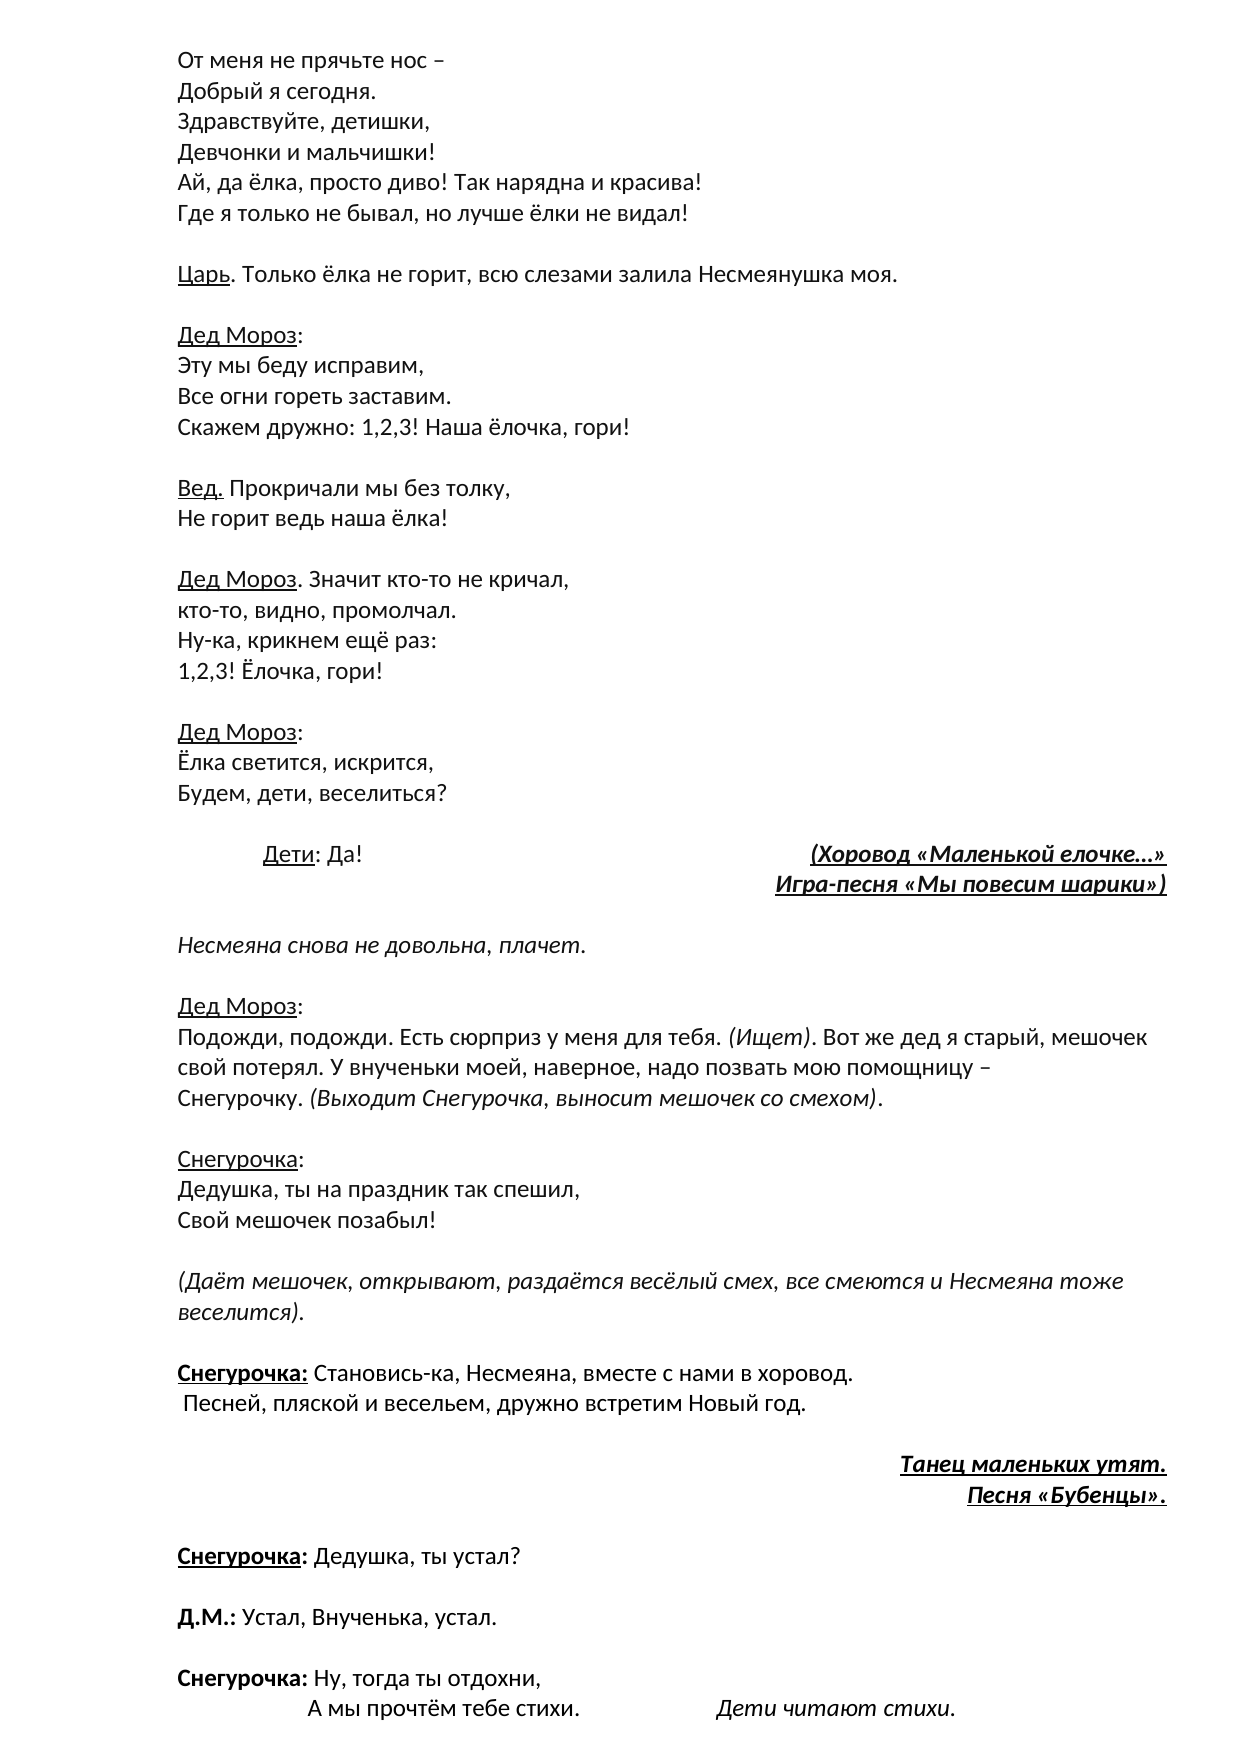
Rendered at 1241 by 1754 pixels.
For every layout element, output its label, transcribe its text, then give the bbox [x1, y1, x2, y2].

text Эту мы беду исправим, [177, 349, 1167, 380]
text Дед Мороз: [177, 716, 1167, 746]
text Танец маленьких утят. [177, 1448, 1167, 1479]
text Дед Мороз: [177, 991, 1167, 1021]
text Дедушка, ты на праздник так спешил, [177, 1174, 1167, 1204]
text Песня «Бубенцы». [177, 1479, 1167, 1509]
text Свой мешочек позабыл! [177, 1204, 1167, 1235]
text Не горит ведь наша ёлка! [177, 502, 1167, 533]
text Подожди, подожди. Есть сюрприз у меня для тебя. (Ищет). Вот же дед я старый, мешочек свой потерял. У внученьки моей, наверное, надо позвать мою помощницу – Снегурочку. (Выходит Снегурочка, выносит мешочек со смехом). [177, 1021, 1167, 1113]
text Добрый я сегодня. [177, 75, 1167, 105]
text Снегурочка: Ну, тогда ты отдохни, [177, 1662, 1167, 1692]
text Здравствуйте, детишки, [177, 105, 1167, 136]
text Царь. Только ёлка не горит, всю слезами залила Несмеянушка моя. [177, 258, 1167, 288]
text Дед Мороз: [177, 319, 1167, 349]
text Все огни гореть заставим. [177, 380, 1167, 411]
text Где я только не бывал, но лучше ёлки не видал! [177, 197, 1167, 227]
text кто-то, видно, промолчал. [177, 594, 1167, 624]
text Снегурочка: [177, 1143, 1167, 1174]
text Ай, да ёлка, просто диво! Так нарядна и красива! [177, 166, 1167, 197]
text От меня не прячьте нос – [177, 44, 1167, 75]
text Дед Мороз. Значит кто-то не кричал, [177, 563, 1167, 594]
text Снегурочка: Становись-ка, Несмеяна, вместе с нами в хоровод. [177, 1357, 1167, 1387]
text Ну-ка, крикнем ещё раз: [177, 624, 1167, 655]
text Вед. Прокричали мы без толку, [177, 472, 1167, 502]
text (Даёт мешочек, открывают, раздаётся весёлый смех, все смеются и Несмеяна тоже веселится). [177, 1265, 1167, 1326]
text 1,2,3! Ёлочка, гори! [177, 655, 1167, 685]
text Ёлка светится, искрится, [177, 746, 1167, 777]
text Д.М.: Устал, Внученька, устал. [177, 1601, 1167, 1631]
text Снегурочка: Дедушка, ты устал? [177, 1540, 1167, 1570]
text Скажем дружно: 1,2,3! Наша ёлочка, гори! [177, 411, 1167, 441]
text Будем, дети, веселиться? [177, 777, 1167, 807]
text А мы прочтём тебе стихи. Дети читают стихи. [177, 1692, 1167, 1723]
text Несмеяна снова не довольна, плачет. [177, 929, 1167, 960]
text Игра-песня «Мы повесим шарики») [177, 868, 1167, 899]
text Песней, пляской и весельем, дружно встретим Новый год. [177, 1387, 1167, 1418]
text Дети: Да! (Хоровод «Маленькой елочке…» [177, 838, 1167, 868]
text Девчонки и мальчишки! [177, 136, 1167, 166]
